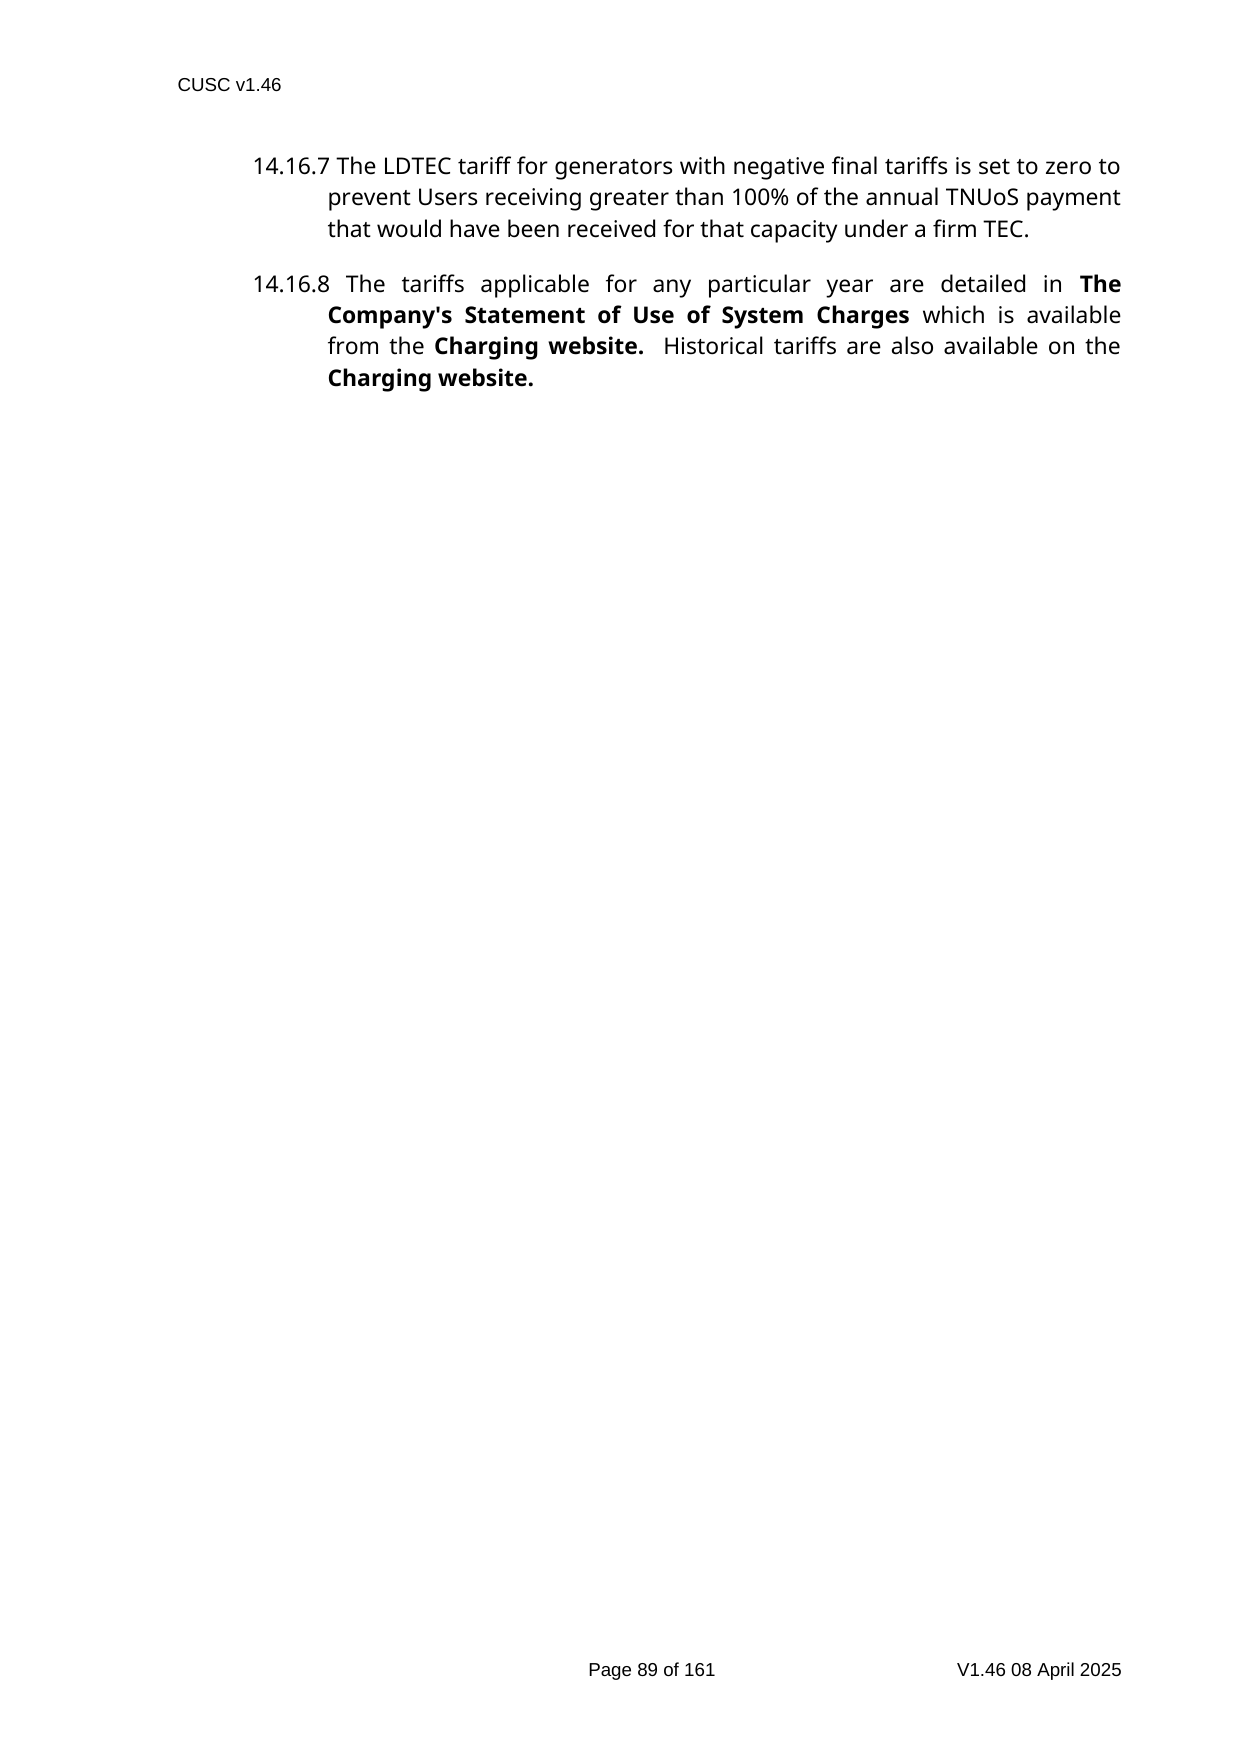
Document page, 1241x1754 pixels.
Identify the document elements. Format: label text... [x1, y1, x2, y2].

text 14.16.8 The tariffs applicable for any particular year are detailed in The Company's Statement of Use of System Charges which is available from the Charging website. Historical tariffs are also available on the Charging website. [252, 268, 1121, 393]
text 14.16.7 The LDTEC tariff for generators with negative final tariffs is set to zero to prevent Users receiving greater than 100% of the annual TNUoS payment that would have been received for that capacity under a firm TEC. [252, 150, 1121, 244]
